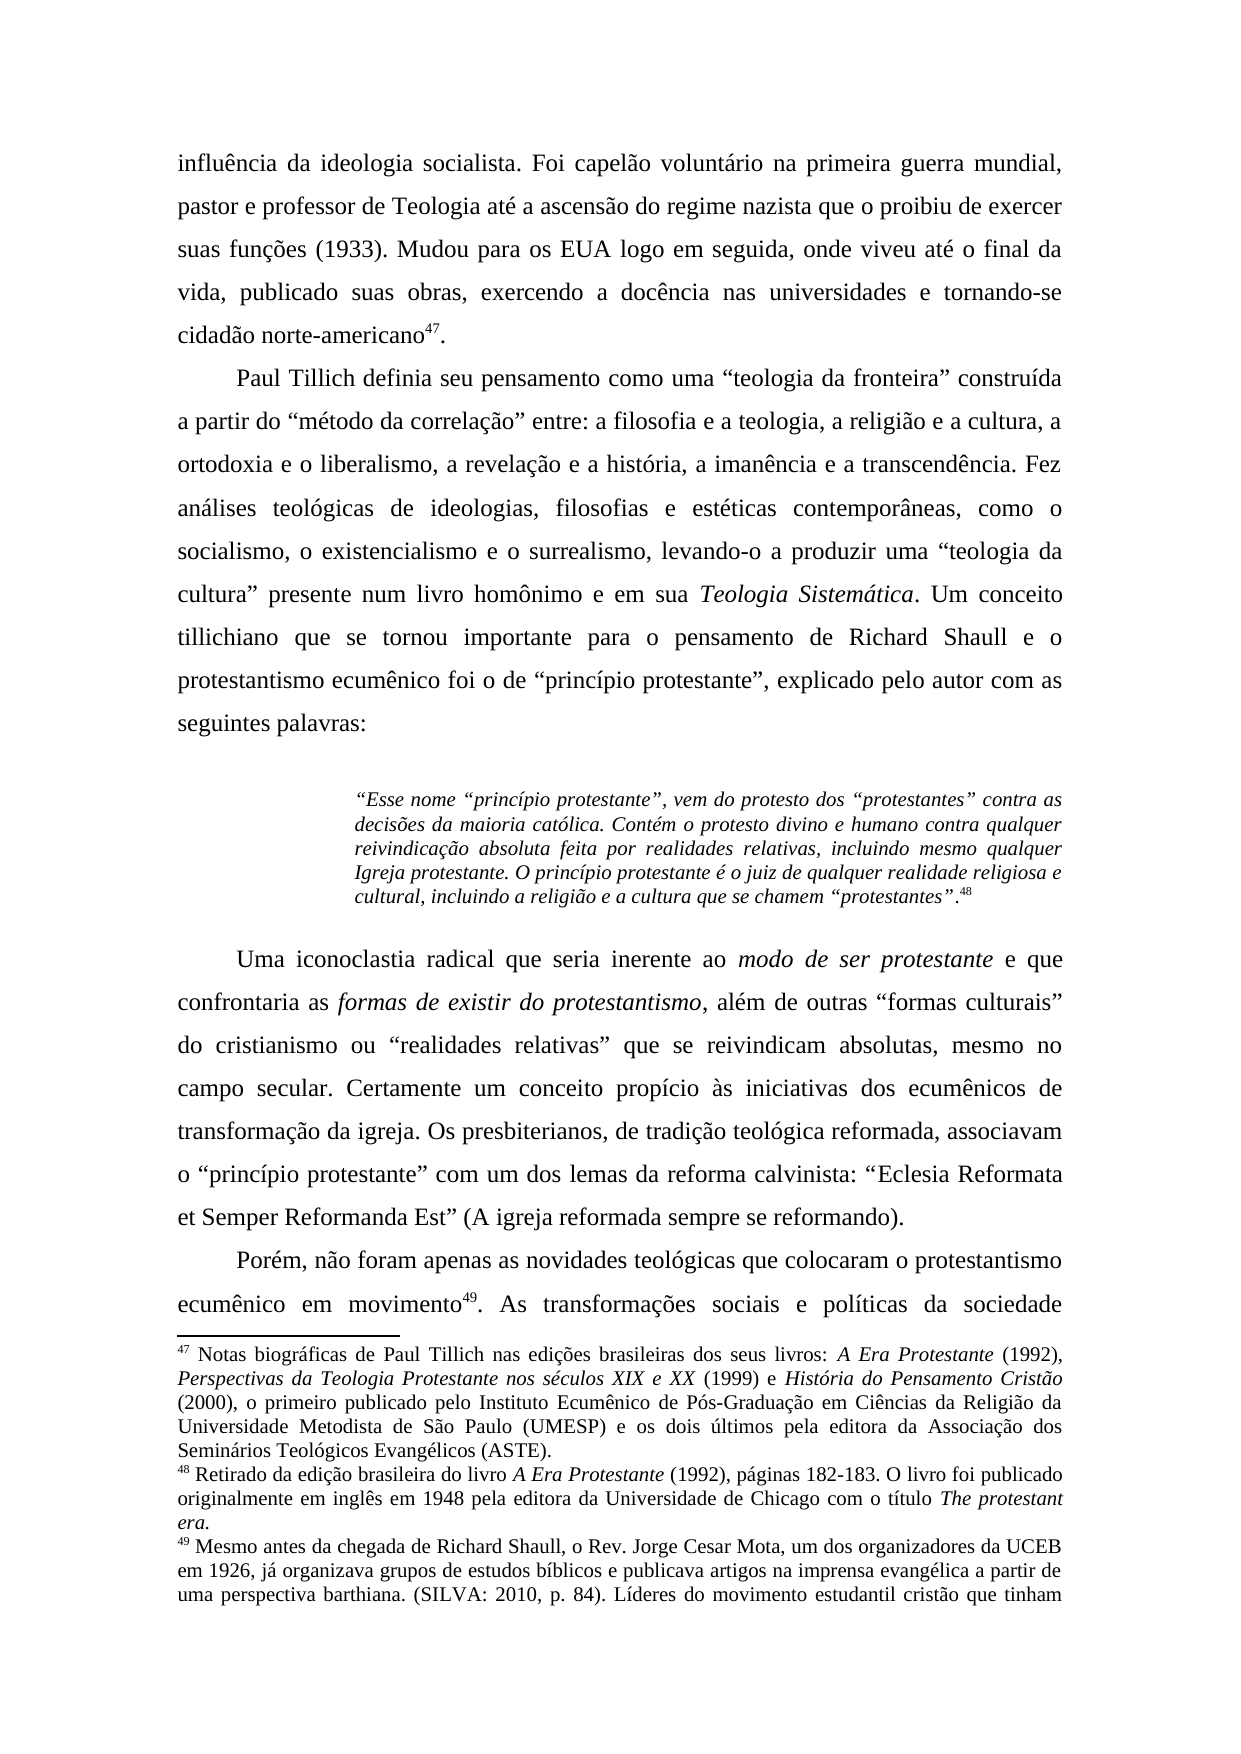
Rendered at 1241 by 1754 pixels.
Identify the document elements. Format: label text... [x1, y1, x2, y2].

text Uma iconoclastia radical que seria inerente ao modo de ser protestante e que confrontaria as formas de existir do protestantismo, além de outras “formas culturais” do cristianismo ou “realidades relativas” que se reivindicam absolutas, mesmo no campo secular. Certamente um conceito propício às iniciativas dos ecumênicos de transformação da igreja. Os presbiterianos, de tradição teológica reformada, associavam o “princípio protestante” com um dos lemas da reforma calvinista: “Eclesia Reformata et Semper Reformanda Est” (A igreja reformada sempre se reformando). [177, 944, 1063, 1231]
text Paul Tillich definia seu pensamento como uma “teologia da fronteira” construída a partir do “método da correlação” entre: a filosofia e a teologia, a religião e a cultura, a ortodoxia e o liberalismo, a revelação e a história, a imanência e a transcendência. Fez análises teológicas de ideologias, filosofias e estéticas contemporâneas, como o socialismo, o existencialismo e o surrealismo, levando-o a produzir uma “teologia da cultura” presente num livro homônimo e em sua Teologia Sistemática. Um conceito tillichiano que se tornou importante para o pensamento de Richard Shaull e o protestantismo ecumênico foi o de “princípio protestante”, explicado pelo autor com as seguintes palavras: [177, 363, 1063, 737]
text “Esse nome “princípio protestante”, vem do protesto dos “protestantes” contra as decisões da maioria católica. Contém o protesto divino e humano contra qualquer reivindicação absoluta feita por realidades relativas, incluindo mesmo qualquer Igreja protestante. O princípio protestante é o juiz de qualquer realidade religiosa e cultural, incluindo a religião e a cultura que se chamem “protestantes”. [354, 787, 1063, 908]
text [177, 148, 1063, 349]
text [177, 1246, 1063, 1317]
